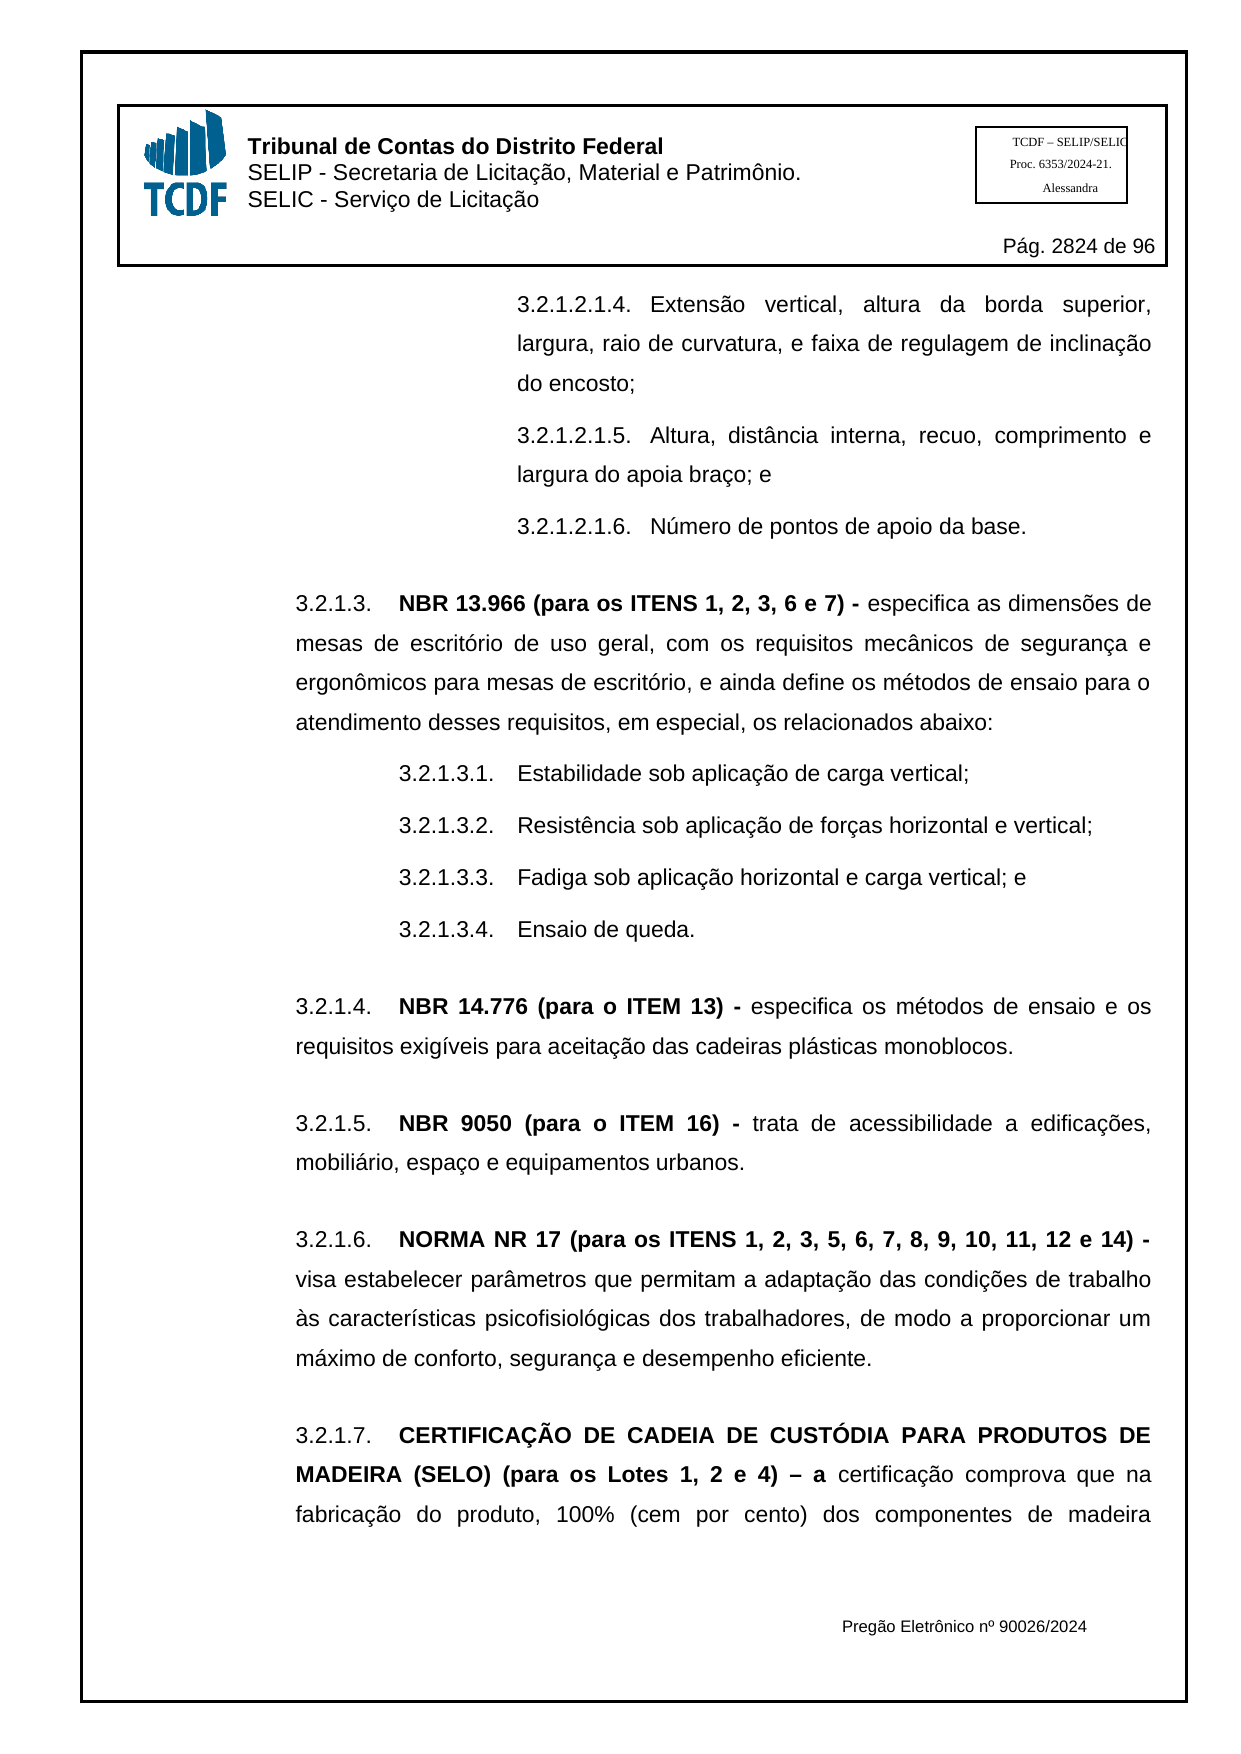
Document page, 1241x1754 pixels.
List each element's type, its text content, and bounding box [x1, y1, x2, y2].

list Número de pontos de apoio da base. [517, 513, 1152, 539]
list NBR 13.966 (para os ITENS 1, 2, 3, 6 e 7) - especifica as dimensões de mesas de escritório de uso geral, com os requisitos mecânicos de segurança e ergonômicos para mesas de escritório, e ainda define os métodos de ensaio para o atendimento desses requisitos, em especial, os relacionados abaixo: [295, 590, 1152, 735]
list Extensão vertical, altura da borda superior, largura, raio de curvatura, e faixa de regulagem de inclinação do encosto; [517, 291, 1152, 396]
list Fadiga sob aplicação horizontal e carga vertical; e [393, 864, 1152, 891]
list NBR 14.776 (para o ITEM 13) - especifica os métodos de ensaio e os requisitos exigíveis para aceitação das cadeiras plásticas monoblocos. [295, 993, 1152, 1059]
list Estabilidade sob aplicação de carga vertical; [393, 760, 1152, 787]
list NBR 9050 (para o ITEM 16) - trata de acessibilidade a edificações, mobiliário, espaço e equipamentos urbanos. [295, 1110, 1152, 1176]
picture [129, 107, 241, 218]
list NORMA NR 17 (para os ITENS 1, 2, 3, 5, 6, 7, 8, 9, 10, 11, 12 e 14) - visa estabelecer parâmetros que permitam a adaptação das condições de trabalho às características psicofisiológicas dos trabalhadores, de modo a proporcionar um máximo de conforto, segurança e desempenho eficiente. [295, 1226, 1152, 1371]
list Resistência sob aplicação de forças horizontal e vertical; [393, 812, 1152, 839]
list Ensaio de queda. [393, 916, 1152, 943]
list Altura, distância interna, recuo, comprimento e largura do apoia braço; e [517, 422, 1152, 487]
